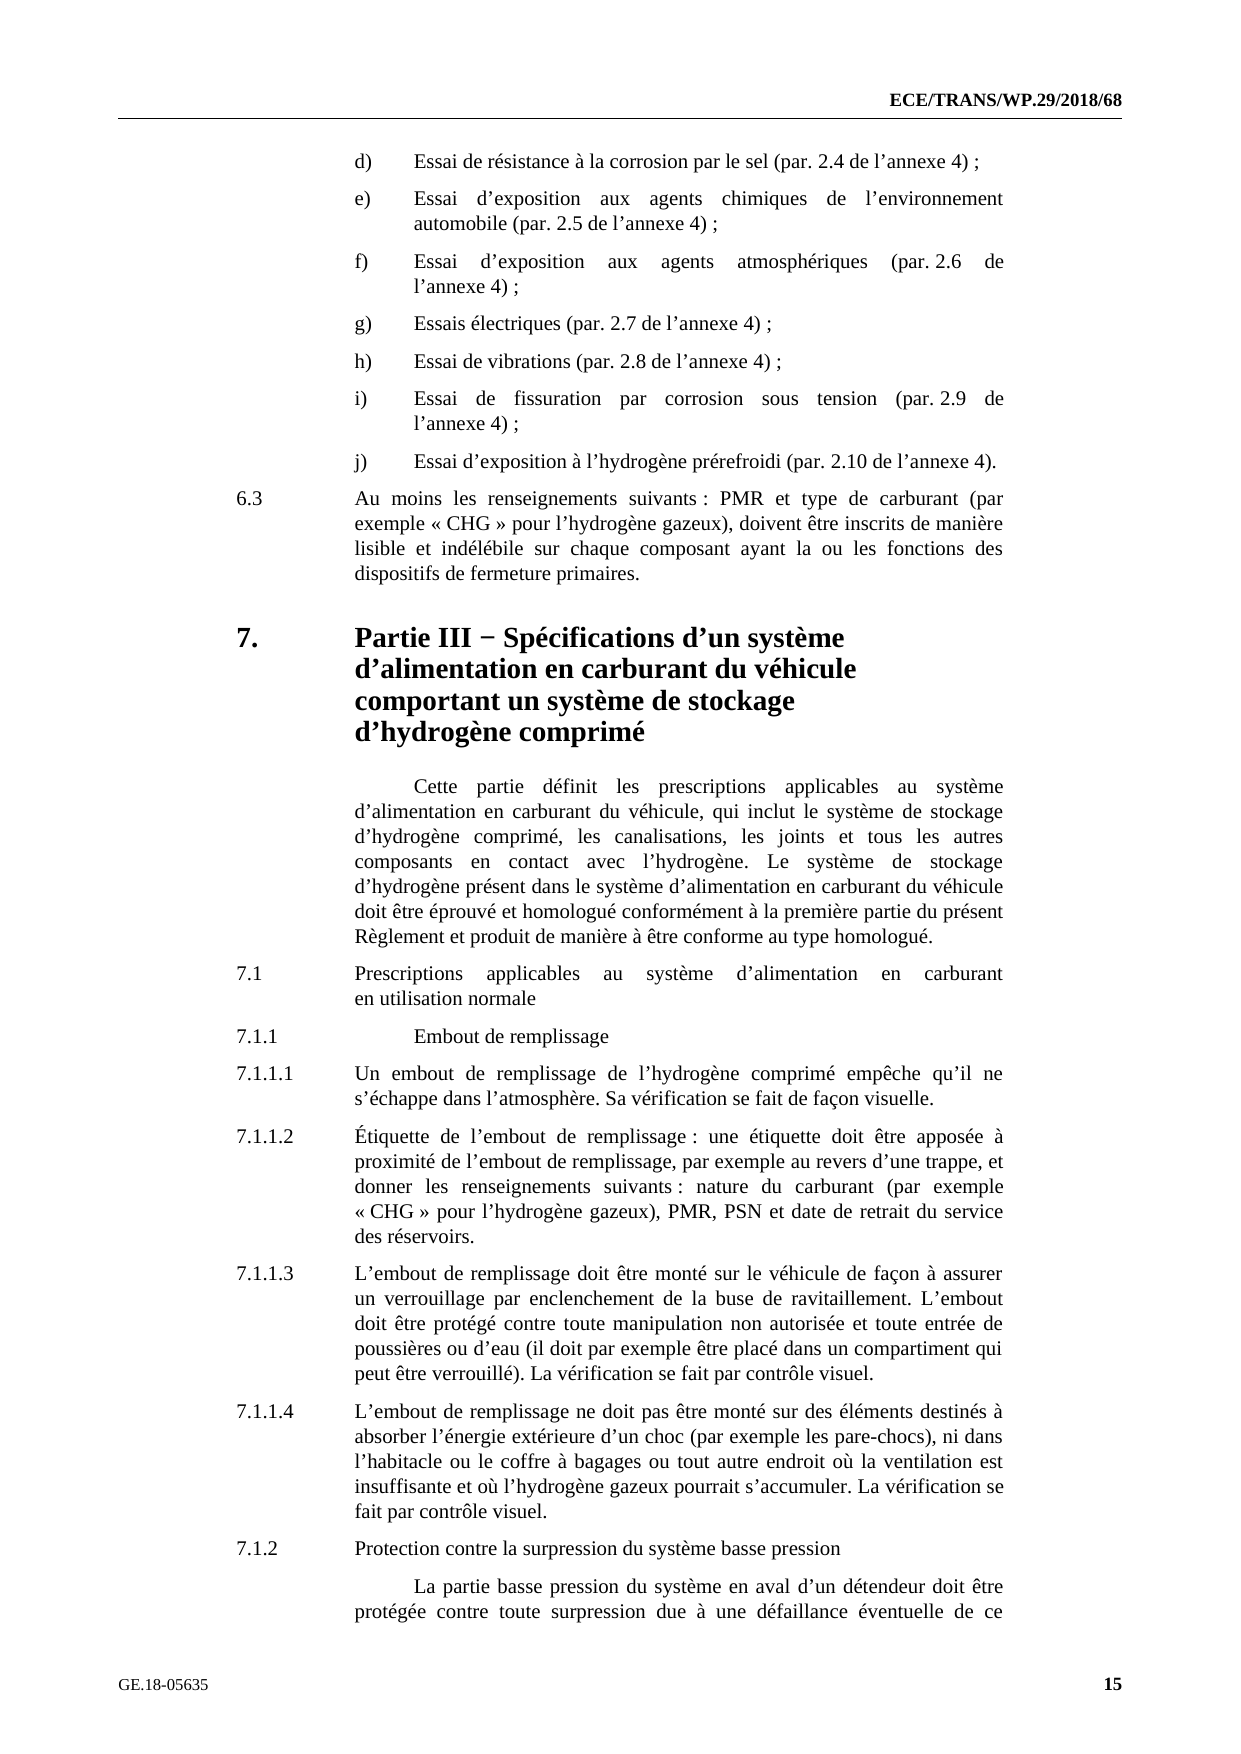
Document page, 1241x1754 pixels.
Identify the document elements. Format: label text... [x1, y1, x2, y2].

text 7.1.1.4 L’embout de remplissage ne doit pas être monté sur des éléments destinés à absorber l’énergie extérieure d’un choc (par exemple les pare-chocs), ni dans l’habitacle ou le coffre à bagages ou tout autre endroit où la ventilation est insuffisante et où l’hydrogène gazeux pourrait s’accumuler. La vérification se fait par contrôle visuel. [236, 1398, 1004, 1523]
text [354, 1573, 1004, 1623]
text 7.1.1.3 L’embout de remplissage doit être monté sur le véhicule de façon à assurer un verrouillage par enclenchement de la buse de ravitaillement. L’embout doit être protégé contre toute manipulation non autorisée et toute entrée de poussières ou d’eau (il doit par exemple être placé dans un compartiment qui peut être verrouillé). La vérification se fait par contrôle visuel. [236, 1260, 1004, 1385]
text 7.1.2 Protection contre la surpression du système basse pression [236, 1535, 1004, 1560]
text 7. Partie III − Spécifications d’un système d’alimentation en carburant du véhicule comportant un système de stockage d’hydrogène comprimé [236, 623, 1004, 748]
text 6.3 Au moins les renseignements suivants : PMR et type de carburant (par exemple « CHG » pour l’hydrogène gazeux), doivent être inscrits de manière lisible et indélébile sur chaque composant ayant la ou les fonctions des dispositifs de fermeture primaires. [236, 485, 1004, 585]
text f) Essai d’exposition aux agents atmosphériques (par. 2.6 de l’annexe 4) ; [354, 248, 1004, 298]
text j) Essai d’exposition à l’hydrogène prérefroidi (par. 2.10 de l’annexe 4). [354, 448, 1004, 473]
text 7.1.1.2 Étiquette de l’embout de remplissage : une étiquette doit être apposée à proximité de l’embout de remplissage, par exemple au revers d’une trappe, et donner les renseignements suivants : nature du carburant (par exemple « CHG » pour l’hydrogène gazeux), PMR, PSN et date de retrait du service des réservoirs. [236, 1123, 1004, 1248]
text 7.1.1.1 Un embout de remplissage de l’hydrogène comprimé empêche qu’il ne s’échappe dans l’atmosphère. Sa vérification se fait de façon visuelle. [236, 1060, 1004, 1110]
text h) Essai de vibrations (par. 2.8 de l’annexe 4) ; [354, 348, 1004, 373]
text 7.1.1 Embout de remplissage [236, 1023, 1004, 1048]
text 7.1 Prescriptions applicables au système d’alimentation en carburant en utilisation normale [236, 960, 1004, 1010]
text e) Essai d’exposition aux agents chimiques de l’environnement automobile (par. 2.5 de l’annexe 4) ; [354, 185, 1004, 235]
text Cette partie définit les prescriptions applicables au système d’alimentation en carburant du véhicule, qui inclut le système de stockage d’hydrogène comprimé, les canalisations, les joints et tous les autres composants en contact avec l’hydrogène. Le système de stockage d’hydrogène présent dans le système d’alimentation en carburant du véhicule doit être éprouvé et homologué conformément à la première partie du présent Règlement et produit de manière à être conforme au type homologué. [354, 773, 1004, 948]
text g) Essais électriques (par. 2.7 de l’annexe 4) ; [354, 310, 1004, 335]
text d) Essai de résistance à la corrosion par le sel (par. 2.4 de l’annexe 4) ; [354, 148, 1004, 173]
text i) Essai de fissuration par corrosion sous tension (par. 2.9 de l’annexe 4) ; [354, 385, 1004, 435]
